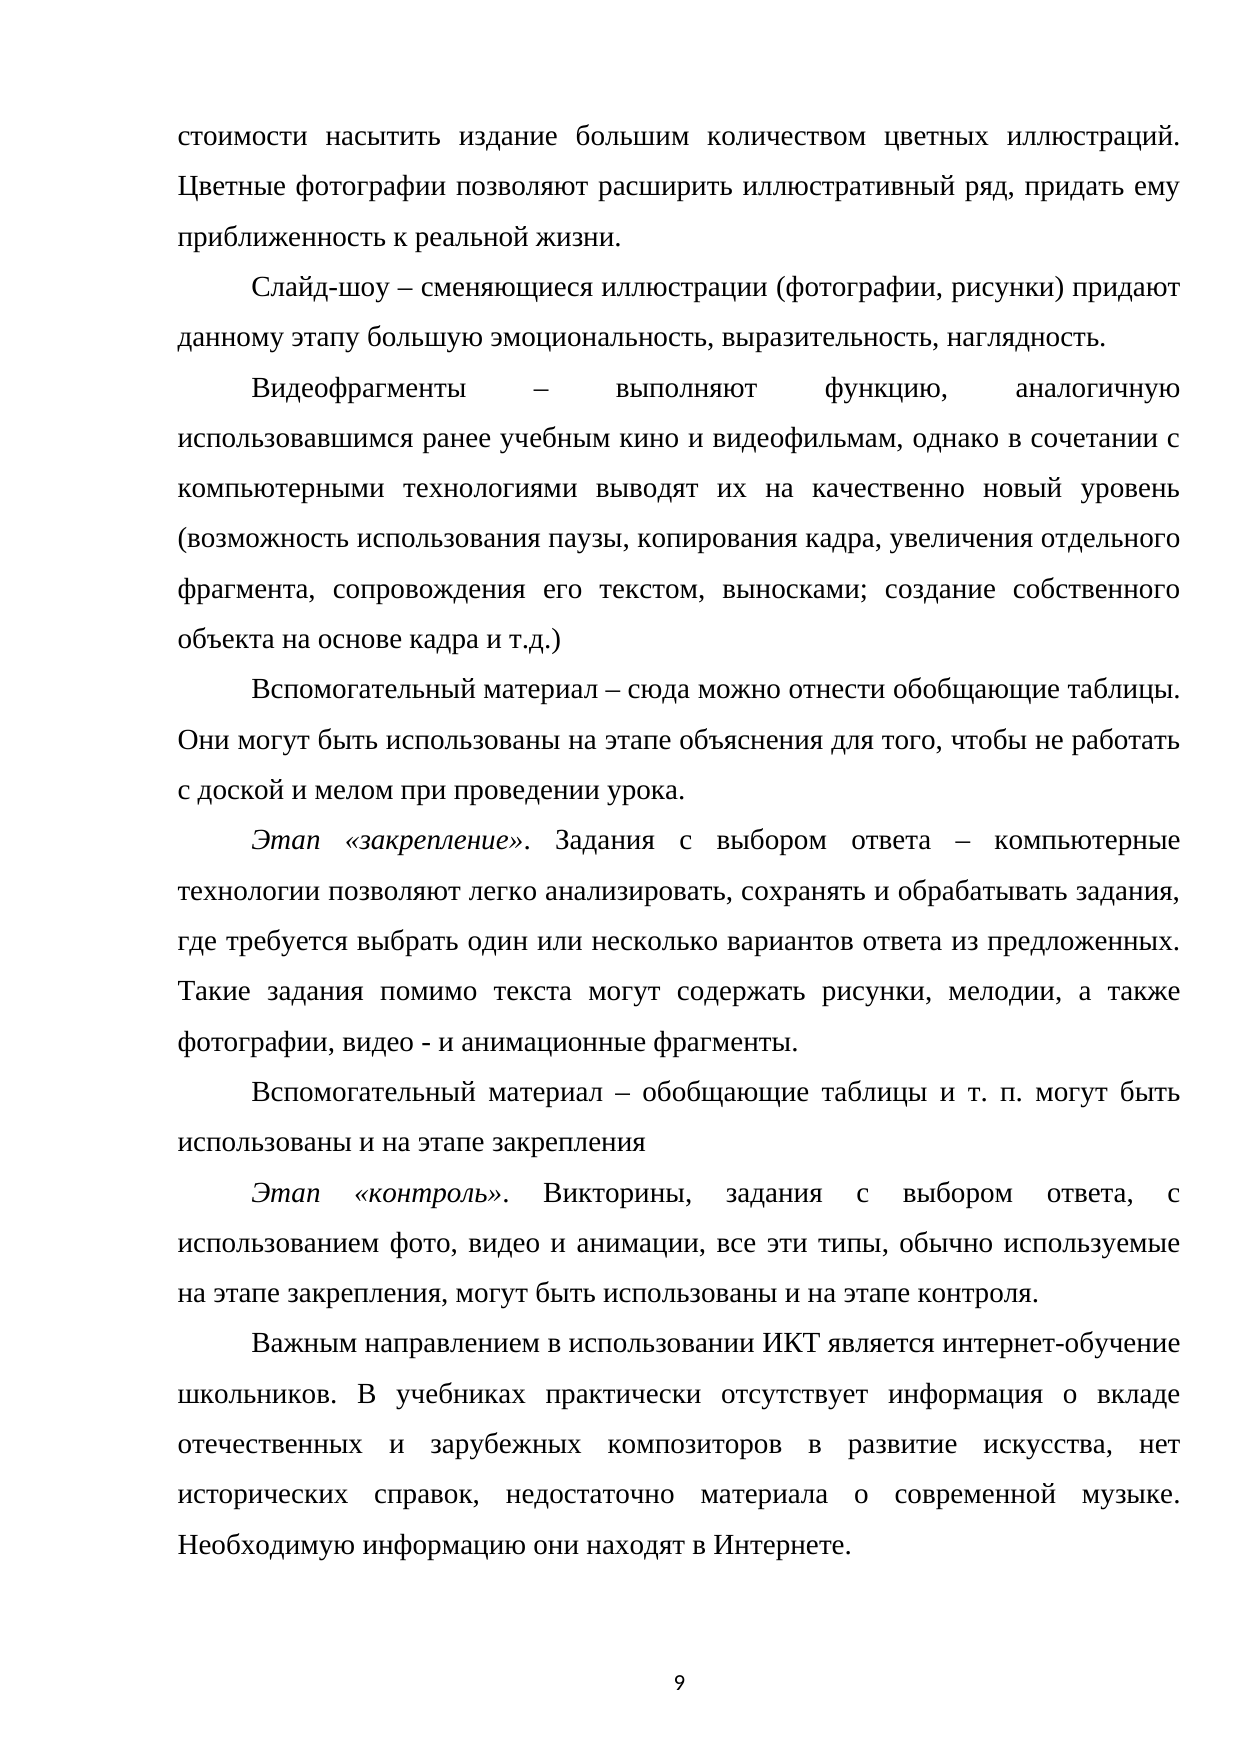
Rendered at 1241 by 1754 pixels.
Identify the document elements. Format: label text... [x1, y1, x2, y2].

text Вспомогательный материал – обобщающие таблицы и т. п. могут быть использованы и на этапе закрепления [177, 1074, 1181, 1158]
text Важным направлением в использовании ИКТ является интернет-обучение школьников. В учебниках практически отсутствует информация о вкладе отечественных и зарубежных композиторов в развитие искусства, нет исторических справок, недостаточно материала о современной музыке. Необходимую информацию они находят в Интернете. [177, 1326, 1181, 1560]
text Вспомогательный материал – сюда можно отнести обобщающие таблицы. Они могут быть использованы на этапе объяснения для того, чтобы не работать с доской и мелом при проведении урока. [177, 672, 1181, 806]
text Этап «контроль». Викторины, задания с выбором ответа, с использованием фото, видео и анимации, все эти типы, обычно используемые на этапе закрепления, могут быть использованы и на этапе контроля. [177, 1175, 1181, 1309]
text Слайд-шоу – сменяющиеся иллюстрации (фотографии, рисунки) придают данному этапу большую эмоциональность, выразительность, наглядность. [177, 269, 1181, 353]
text Этап «закрепление». Задания с выбором ответа – компьютерные технологии позволяют легко анализировать, сохранять и обрабатывать задания, где требуется выбрать один или несколько вариантов ответа из предложенных. Такие задания помимо текста могут содержать рисунки, мелодии, а также фотографии, видео - и анимационные фрагменты. [177, 822, 1181, 1057]
text Видеофрагменты – выполняют функцию, аналогичную использовавшимся ранее учебным кино и видеофильмам, однако в сочетании с компьютерными технологиями выводят их на качественно новый уровень (возможность использования паузы, копирования кадра, увеличения отдельного фрагмента, сопровождения его текстом, выносками; создание собственного объекта на основе кадра и т.д.) [177, 370, 1181, 655]
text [177, 118, 1181, 252]
